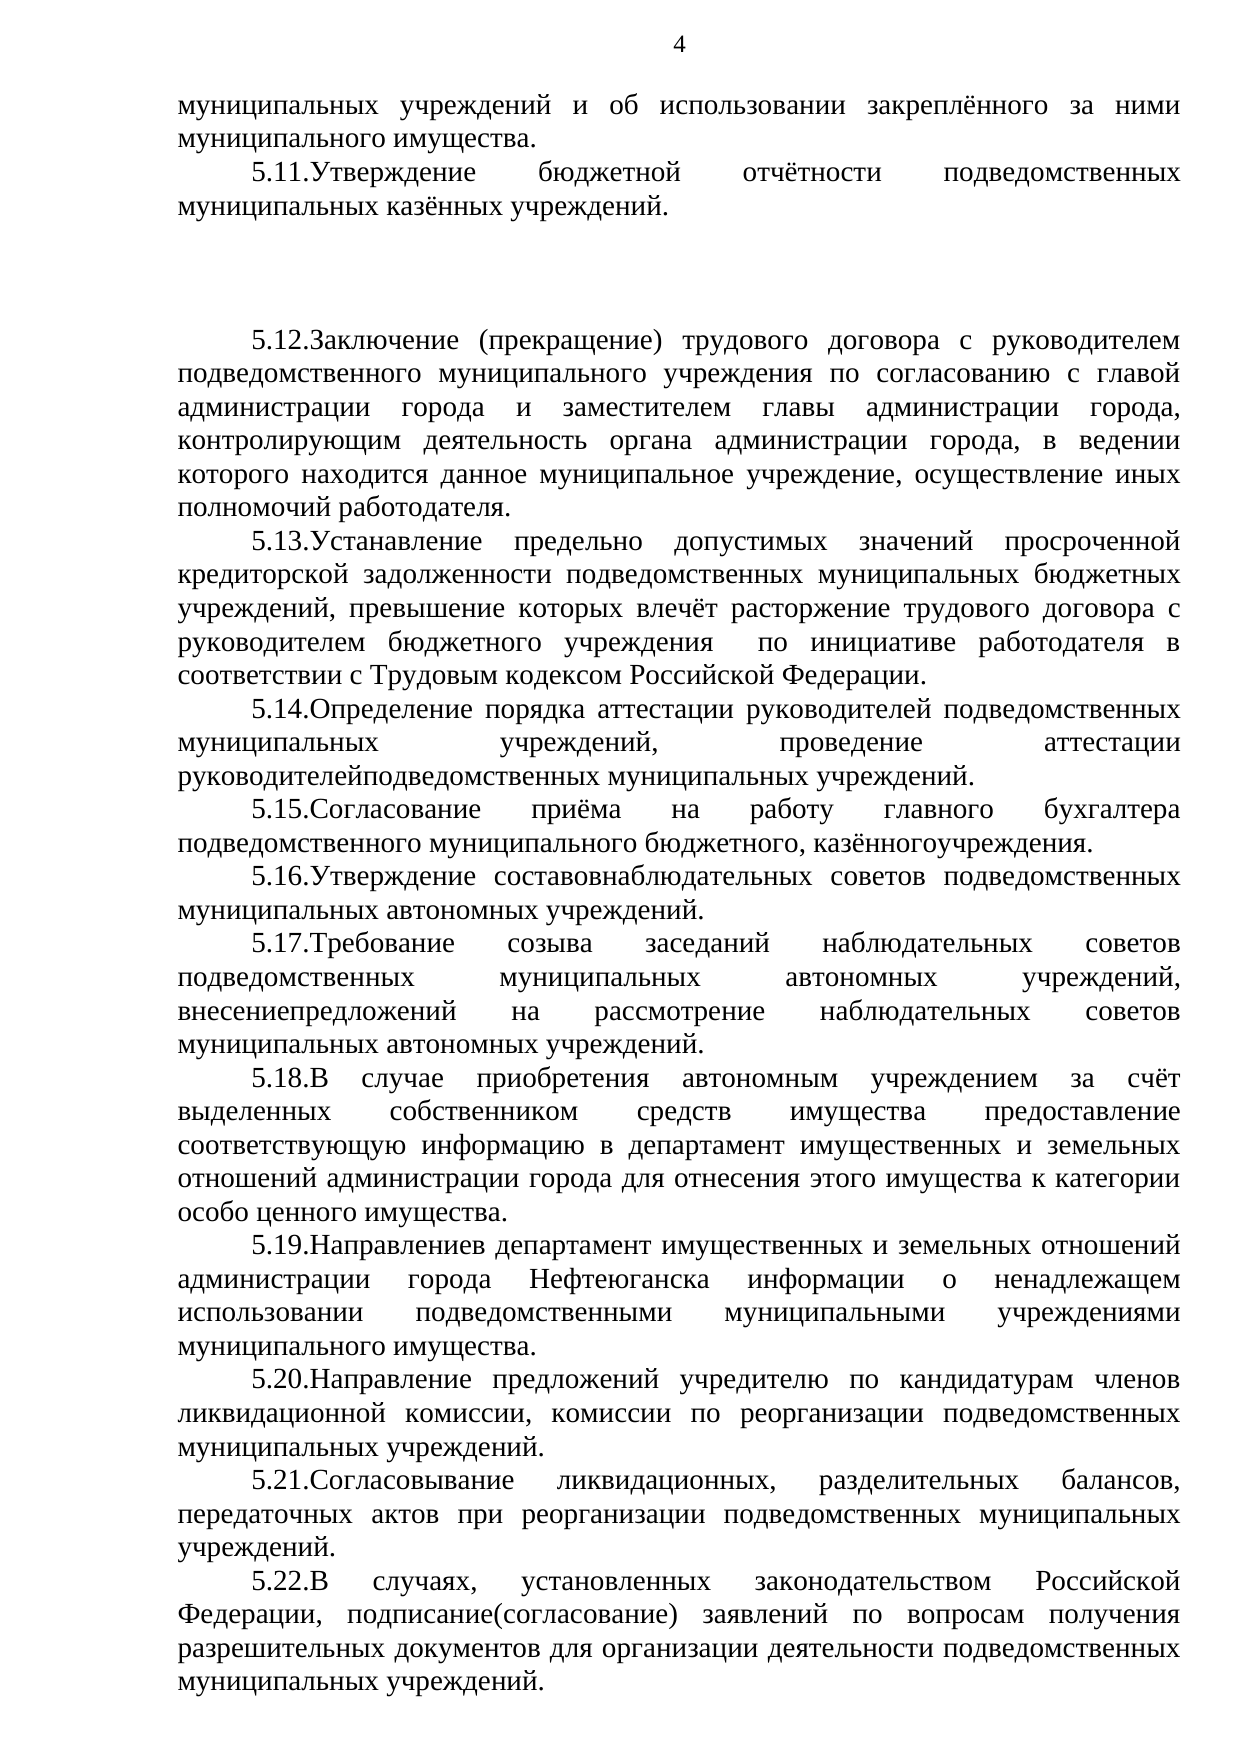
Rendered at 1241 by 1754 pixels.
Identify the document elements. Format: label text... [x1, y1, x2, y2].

text 5.16.Утверждение составовнаблюдательных советов подведомственных муниципальных автономных учреждений. [177, 858, 1181, 926]
text 5.13.Устанавление предельно допустимых значений просроченной кредиторской задолженности подведомственных муниципальных бюджетных учреждений, превышение которых влечёт расторжение трудового договора с руководителем бюджетного учреждения по инициативе работодателя в соответствии с Трудовым кодексом Российской Федерации. [177, 523, 1181, 691]
text 5.14.Определение порядка аттестации руководителей подведомственных муниципальных учреждений, проведение аттестации руководителейподведомственных муниципальных учреждений. [177, 691, 1181, 791]
text 5.20.Направление предложений учредителю по кандидатурам членов ликвидационной комиссии, комиссии по реорганизации подведомственных муниципальных учреждений. [177, 1362, 1181, 1462]
text 5.17.Требование созыва заседаний наблюдательных советов подведомственных муниципальных автономных учреждений, внесениепредложений на рассмотрение наблюдательных советов муниципальных автономных учреждений. [177, 926, 1181, 1060]
text 5.18.В случае приобретения автономным учреждением за счёт выделенных собственником средств имущества предоставление соответствующую информацию в департамент имущественных и земельных отношений администрации города для отнесения этого имущества к категории особо ценного имущества. [177, 1060, 1181, 1227]
text 5.15.Согласование приёма на работу главного бухгалтера подведомственного муниципального бюджетного, казённогоучреждения. [177, 791, 1181, 858]
text 5.21.Согласовывание ликвидационных, разделительных балансов, передаточных актов при реорганизации подведомственных муниципальных учреждений. [177, 1462, 1181, 1563]
text 5.22.В случаях, установленных законодательством Российской Федерации, подписание(согласование) заявлений по вопросам получения разрешительных документов для организации деятельности подведомственных муниципальных учреждений. [177, 1563, 1181, 1697]
text 5.19.Направлениев департамент имущественных и земельных отношений администрации города Нефтеюганска информации о ненадлежащем использовании подведомственными муниципальными учреждениями муниципального имущества. [177, 1227, 1181, 1362]
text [177, 87, 1181, 154]
text 5.12.Заключение (прекращение) трудового договора с руководителем подведомственного муниципального учреждения по согласованию с главой администрации города и заместителем главы администрации города, контролирующим деятельность органа администрации города, в ведении которого находится данное муниципальное учреждение, осуществление иных полномочий работодателя. [177, 322, 1181, 523]
text 5.11.Утверждение бюджетной отчётности подведомственных муниципальных казённых учреждений. [177, 154, 1181, 221]
